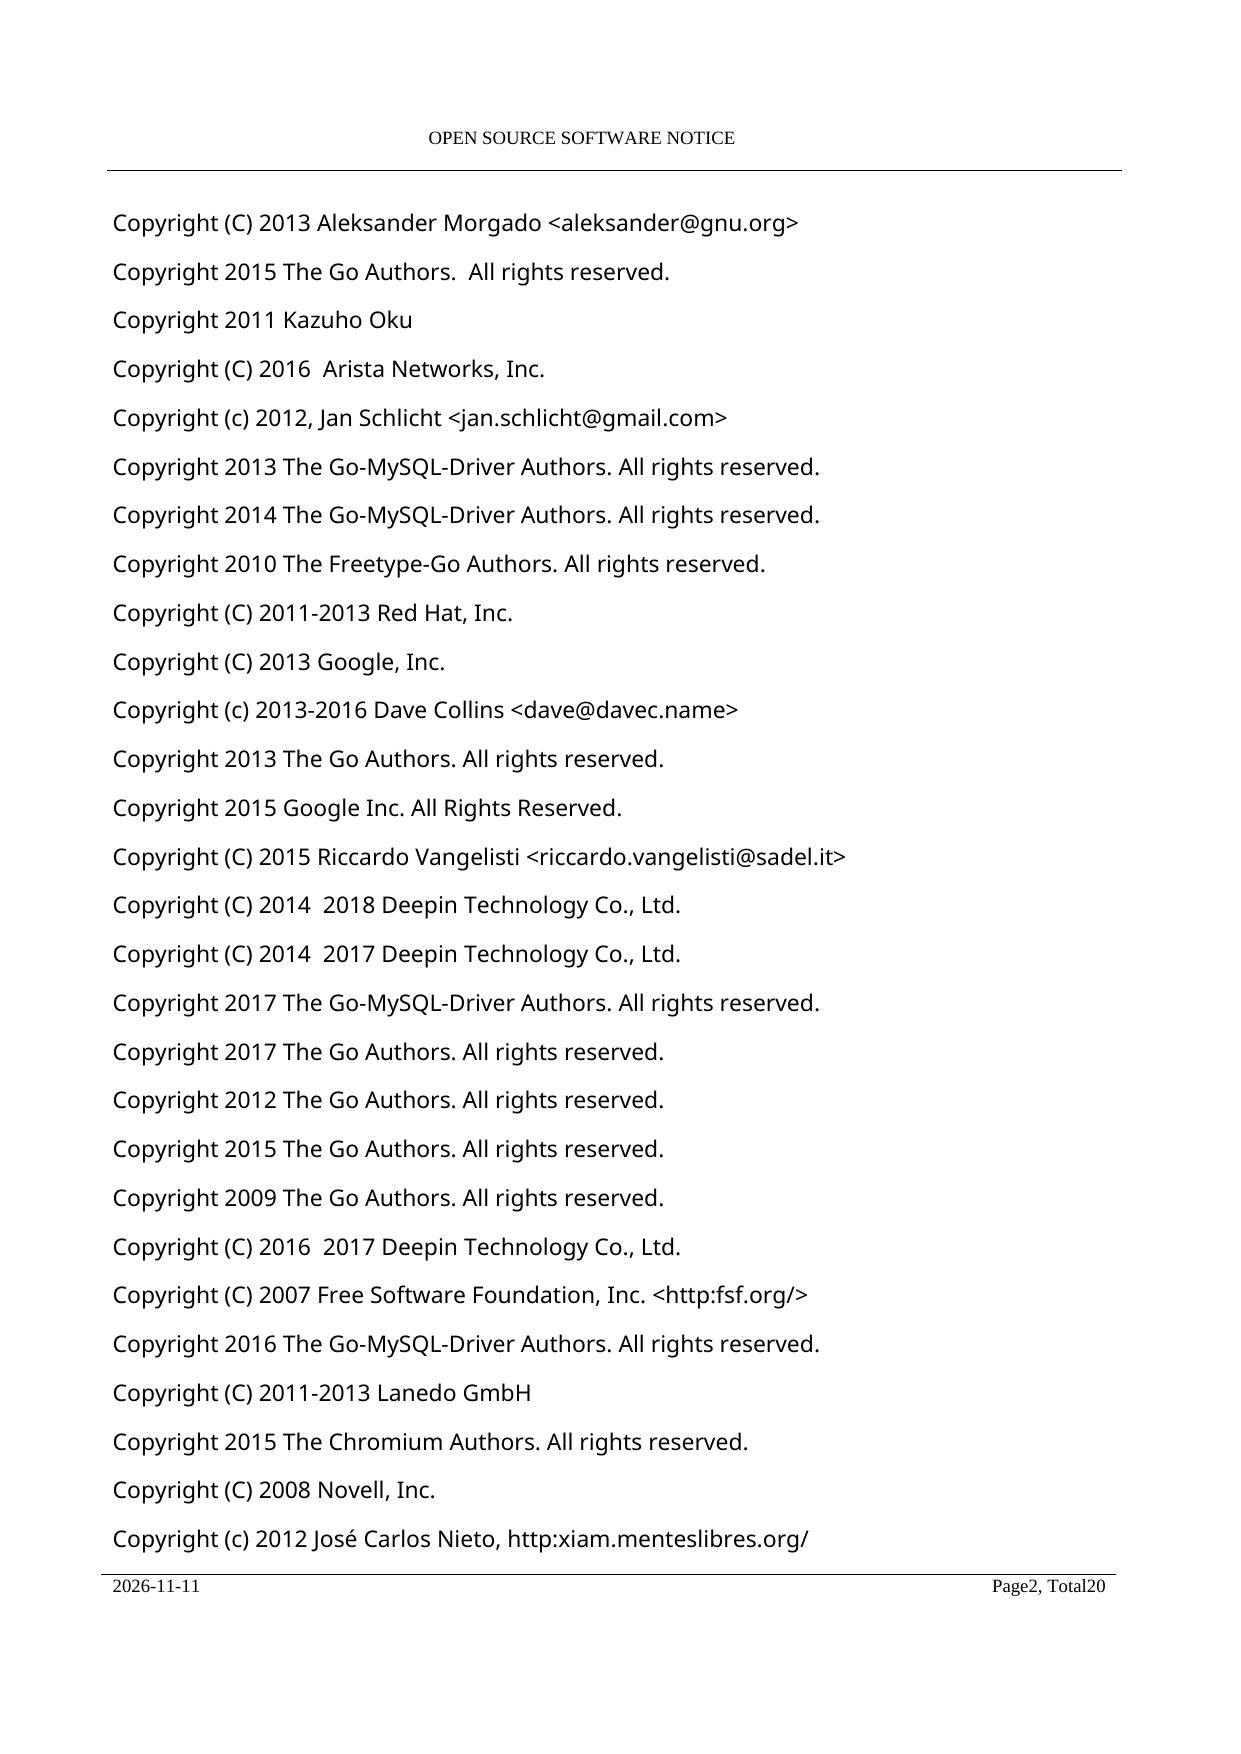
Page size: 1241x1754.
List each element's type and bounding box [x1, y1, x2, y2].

text [112, 206, 1128, 1555]
